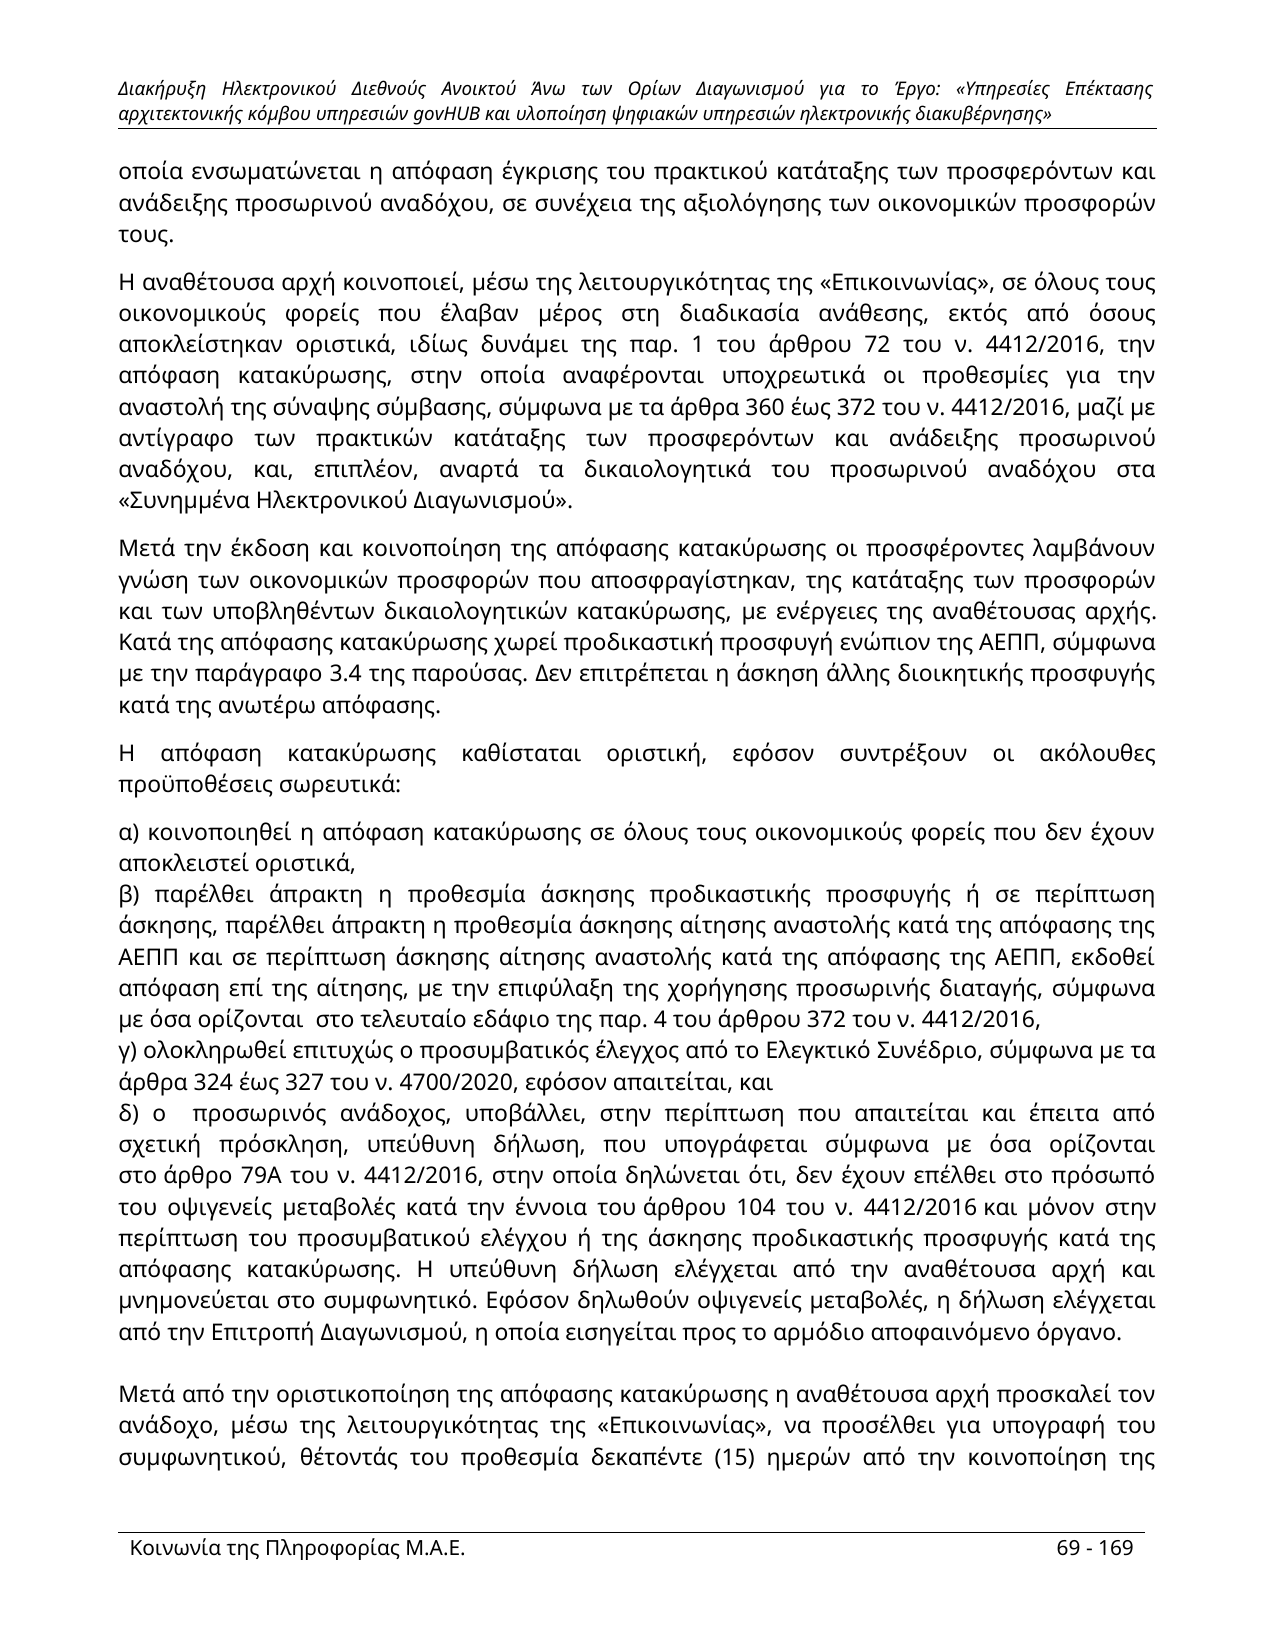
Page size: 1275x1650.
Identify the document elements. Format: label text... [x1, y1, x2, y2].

text δ) ο προσωρινός ανάδοχος, υποβάλλει, στην περίπτωση που απαιτείται και έπειτα από σχετική πρόσκληση, υπεύθυνη δήλωση, που υπογράφεται σύμφωνα με όσα ορίζονται στο άρθρο 79Α του ν. 4412/2016, στην οποία δηλώνεται ότι, δεν έχουν επέλθει στο πρόσωπό του οψιγενείς μεταβολές κατά την έννοια του άρθρου 104 του ν. 4412/2016 και μόνον στην περίπτωση του προσυμβατικού ελέγχου ή της άσκησης προδικαστικής προσφυγής κατά της απόφασης κατακύρωσης. Η υπεύθυνη δήλωση ελέγχεται από την αναθέτουσα αρχή και μνημονεύεται στο συμφωνητικό. Εφόσον δηλωθούν οψιγενείς μεταβολές, η δήλωση ελέγχεται από την Επιτροπή Διαγωνισμού, η οποία εισηγείται προς το αρμόδιο αποφαινόμενο όργανο. [118, 1097, 1157, 1347]
text Η απόφαση κατακύρωσης καθίσταται οριστική, εφόσον συντρέξουν οι ακόλουθες προϋποθέσεις σωρευτικά: [118, 737, 1157, 799]
text α) κοινοποιηθεί η απόφαση κατακύρωσης σε όλους τους οικονομικούς φορείς που δεν έχουν αποκλειστεί οριστικά, [118, 816, 1157, 878]
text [118, 1378, 1157, 1472]
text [118, 155, 1157, 249]
text β) παρέλθει άπρακτη η προθεσμία άσκησης προδικαστικής προσφυγής ή σε περίπτωση άσκησης, παρέλθει άπρακτη η προθεσμία άσκησης αίτησης αναστολής κατά της απόφασης της ΑΕΠΠ και σε περίπτωση άσκησης αίτησης αναστολής κατά της απόφασης της ΑΕΠΠ, εκδοθεί απόφαση επί της αίτησης, με την επιφύλαξη της χορήγησης προσωρινής διαταγής, σύμφωνα με όσα ορίζονται στο τελευταίο εδάφιο της παρ. 4 του άρθρου 372 του ν. 4412/2016, [118, 878, 1157, 1034]
text γ) ολοκληρωθεί επιτυχώς ο προσυμβατικός έλεγχος από το Ελεγκτικό Συνέδριο, σύμφωνα με τα άρθρα 324 έως 327 του ν. 4700/2020, εφόσον απαιτείται, και [118, 1034, 1157, 1097]
text Η αναθέτουσα αρχή κοινοποιεί, μέσω της λειτουργικότητας της «Επικοινωνίας», σε όλους τους οικονομικούς φορείς που έλαβαν μέρος στη διαδικασία ανάθεσης, εκτός από όσους αποκλείστηκαν οριστικά, ιδίως δυνάμει της παρ. 1 του άρθρου 72 του ν. 4412/2016, την απόφαση κατακύρωσης, στην οποία αναφέρονται υποχρεωτικά οι προθεσμίες για την αναστολή της σύναψης σύμβασης, σύμφωνα με τα άρθρα 360 έως 372 του ν. 4412/2016, μαζί με αντίγραφο των πρακτικών κατάταξης των προσφερόντων και ανάδειξης προσωρινού αναδόχου, και, επιπλέον, αναρτά τα δικαιολογητικά του προσωρινού αναδόχου στα «Συνημμένα Ηλεκτρονικού Διαγωνισμού». [118, 266, 1157, 516]
text Μετά την έκδοση και κοινοποίηση της απόφασης κατακύρωσης οι προσφέροντες λαμβάνουν γνώση των οικονομικών προσφορών που αποσφραγίστηκαν, της κατάταξης των προσφορών και των υποβληθέντων δικαιολογητικών κατακύρωσης, με ενέργειες της αναθέτουσας αρχής. Κατά της απόφασης κατακύρωσης χωρεί προδικαστική προσφυγή ενώπιον της ΑΕΠΠ, σύμφωνα με την παράγραφο 3.4 της παρούσας. Δεν επιτρέπεται η άσκηση άλλης διοικητικής προσφυγής κατά της ανωτέρω απόφασης. [118, 532, 1157, 720]
